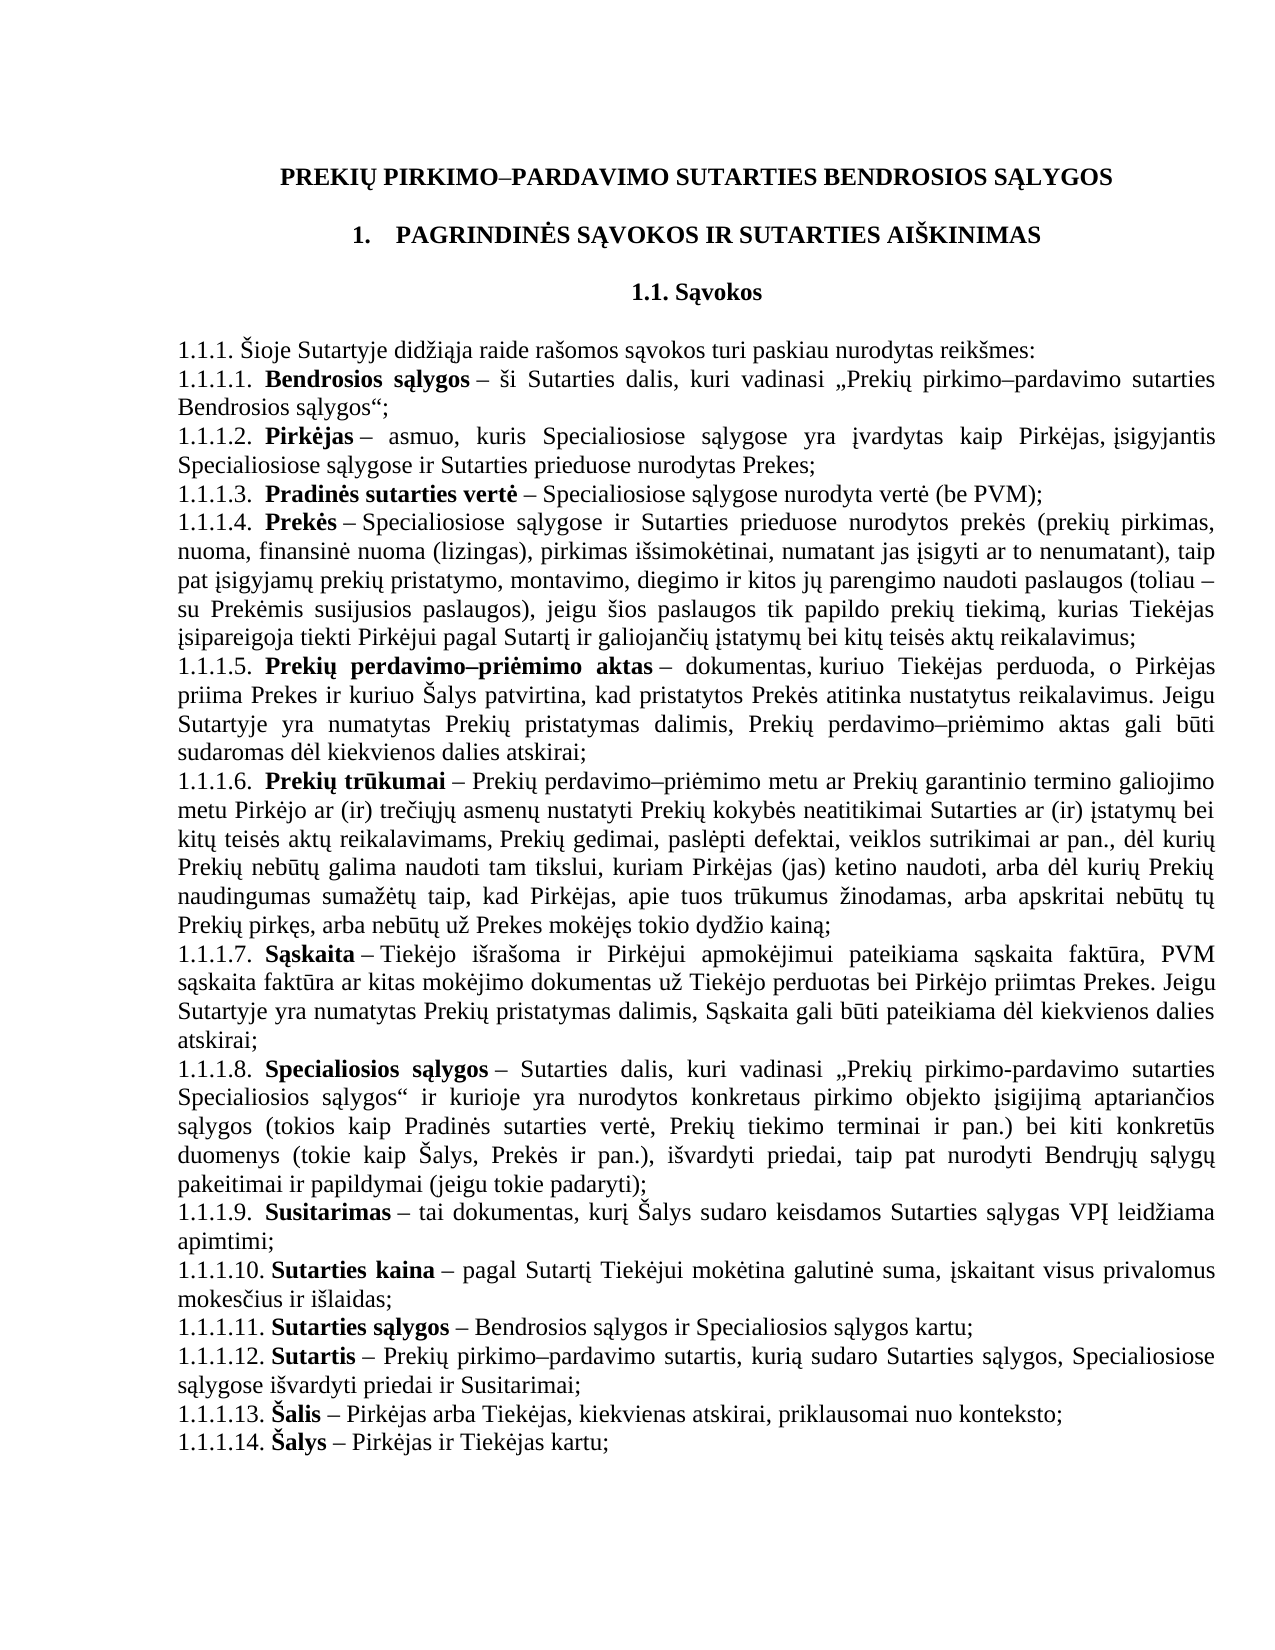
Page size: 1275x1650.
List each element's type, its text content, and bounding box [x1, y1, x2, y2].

text 1.1.1.1. Bendrosios sąlygos – ši Sutarties dalis, kuri vadinasi „Prekių pirkimo–pardavimo sutarties Bendrosios sąlygos“; [177, 364, 1216, 421]
text 1. PAGRINDINĖS SĄVOKOS IR SUTARTIES AIŠKINIMAS [177, 220, 1216, 249]
text 1.1.1.11. Sutarties sąlygos – Bendrosios sąlygos ir Specialiosios sąlygos kartu; [177, 1312, 1216, 1341]
text 1.1.1.14. Šalys – Pirkėjas ir Tiekėjas kartu; [177, 1427, 1216, 1456]
text 1.1.1.2. Pirkėjas – asmuo, kuris Specialiosiose sąlygose yra įvardytas kaip Pirkėjas, įsigyjantis Specialiosiose sąlygose ir Sutarties prieduose nurodytas Prekes; [177, 421, 1216, 479]
text 1.1.1.7. Sąskaita – Tiekėjo išrašoma ir Pirkėjui apmokėjimui pateikiama sąskaita faktūra, PVM sąskaita faktūra ar kitas mokėjimo dokumentas už Tiekėjo perduotas bei Pirkėjo priimtas Prekes. Jeigu Sutartyje yra numatytas Prekių pristatymas dalimis, Sąskaita gali būti pateikiama dėl kiekvienos dalies atskirai; [177, 939, 1216, 1054]
text 1.1. Sąvokos [177, 277, 1216, 306]
text 1.1.1.13. Šalis – Pirkėjas arba Tiekėjas, kiekvienas atskirai, priklausomai nuo konteksto; [177, 1399, 1216, 1427]
text 1.1.1.10. Sutarties kaina – pagal Sutartį Tiekėjui mokėtina galutinė suma, įskaitant visus privalomus mokesčius ir išlaidas; [177, 1255, 1216, 1312]
text 1.1.1.8. Specialiosios sąlygos – Sutarties dalis, kuri vadinasi „Prekių pirkimo-pardavimo sutarties Specialiosios sąlygos“ ir kurioje yra nurodytos konkretaus pirkimo objekto įsigijimą aptariančios sąlygos (tokios kaip Pradinės sutarties vertė, Prekių tiekimo terminai ir pan.) bei kiti konkretūs duomenys (tokie kaip Šalys, Prekės ir pan.), išvardyti priedai, taip pat nurodyti Bendrųjų sąlygų pakeitimai ir papildymai (jeigu tokie padaryti); [177, 1054, 1216, 1197]
text 1.1.1.5. Prekių perdavimo–priėmimo aktas – dokumentas, kuriuo Tiekėjas perduoda, o Pirkėjas priima Prekes ir kuriuo Šalys patvirtina, kad pristatytos Prekės atitinka nustatytus reikalavimus. Jeigu Sutartyje yra numatytas Prekių pristatymas dalimis, Prekių perdavimo–priėmimo aktas gali būti sudaromas dėl kiekvienos dalies atskirai; [177, 651, 1216, 766]
text 1.1.1.6. Prekių trūkumai – Prekių perdavimo–priėmimo metu ar Prekių garantinio termino galiojimo metu Pirkėjo ar (ir) trečiųjų asmenų nustatyti Prekių kokybės neatitikimai Sutarties ar (ir) įstatymų bei kitų teisės aktų reikalavimams, Prekių gedimai, paslėpti defektai, veiklos sutrikimai ar pan., dėl kurių Prekių nebūtų galima naudoti tam tikslui, kuriam Pirkėjas (jas) ketino naudoti, arba dėl kurių Prekių naudingumas sumažėtų taip, kad Pirkėjas, apie tuos trūkumus žinodamas, arba apskritai nebūtų tų Prekių pirkęs, arba nebūtų už Prekes mokėjęs tokio dydžio kainą; [177, 766, 1216, 939]
text PREKIŲ PIRKIMO–PARDAVIMO SUTARTIES BENDROSIOS SĄLYGOS [177, 162, 1216, 191]
text 1.1.1. Šioje Sutartyje didžiąja raide rašomos sąvokos turi paskiau nurodytas reikšmes: [177, 335, 1216, 364]
text 1.1.1.9. Susitarimas – tai dokumentas, kurį Šalys sudaro keisdamos Sutarties sąlygas VPĮ leidžiama apimtimi; [177, 1197, 1216, 1255]
text 1.1.1.12. Sutartis – Prekių pirkimo–pardavimo sutartis, kurią sudaro Sutarties sąlygos, Specialiosiose sąlygose išvardyti priedai ir Susitarimai; [177, 1341, 1216, 1399]
text 1.1.1.4. Prekės – Specialiosiose sąlygose ir Sutarties prieduose nurodytos prekės (prekių pirkimas, nuoma, finansinė nuoma (lizingas), pirkimas išsimokėtinai, numatant jas įsigyti ar to nenumatant), taip pat įsigyjamų prekių pristatymo, montavimo, diegimo ir kitos jų parengimo naudoti paslaugos (toliau – su Prekėmis susijusios paslaugos), jeigu šios paslaugos tik papildo prekių tiekimą, kurias Tiekėjas įsipareigoja tiekti Pirkėjui pagal Sutartį ir galiojančių įstatymų bei kitų teisės aktų reikalavimus; [177, 507, 1216, 651]
text 1.1.1.3. Pradinės sutarties vertė – Specialiosiose sąlygose nurodyta vertė (be PVM); [177, 479, 1216, 507]
